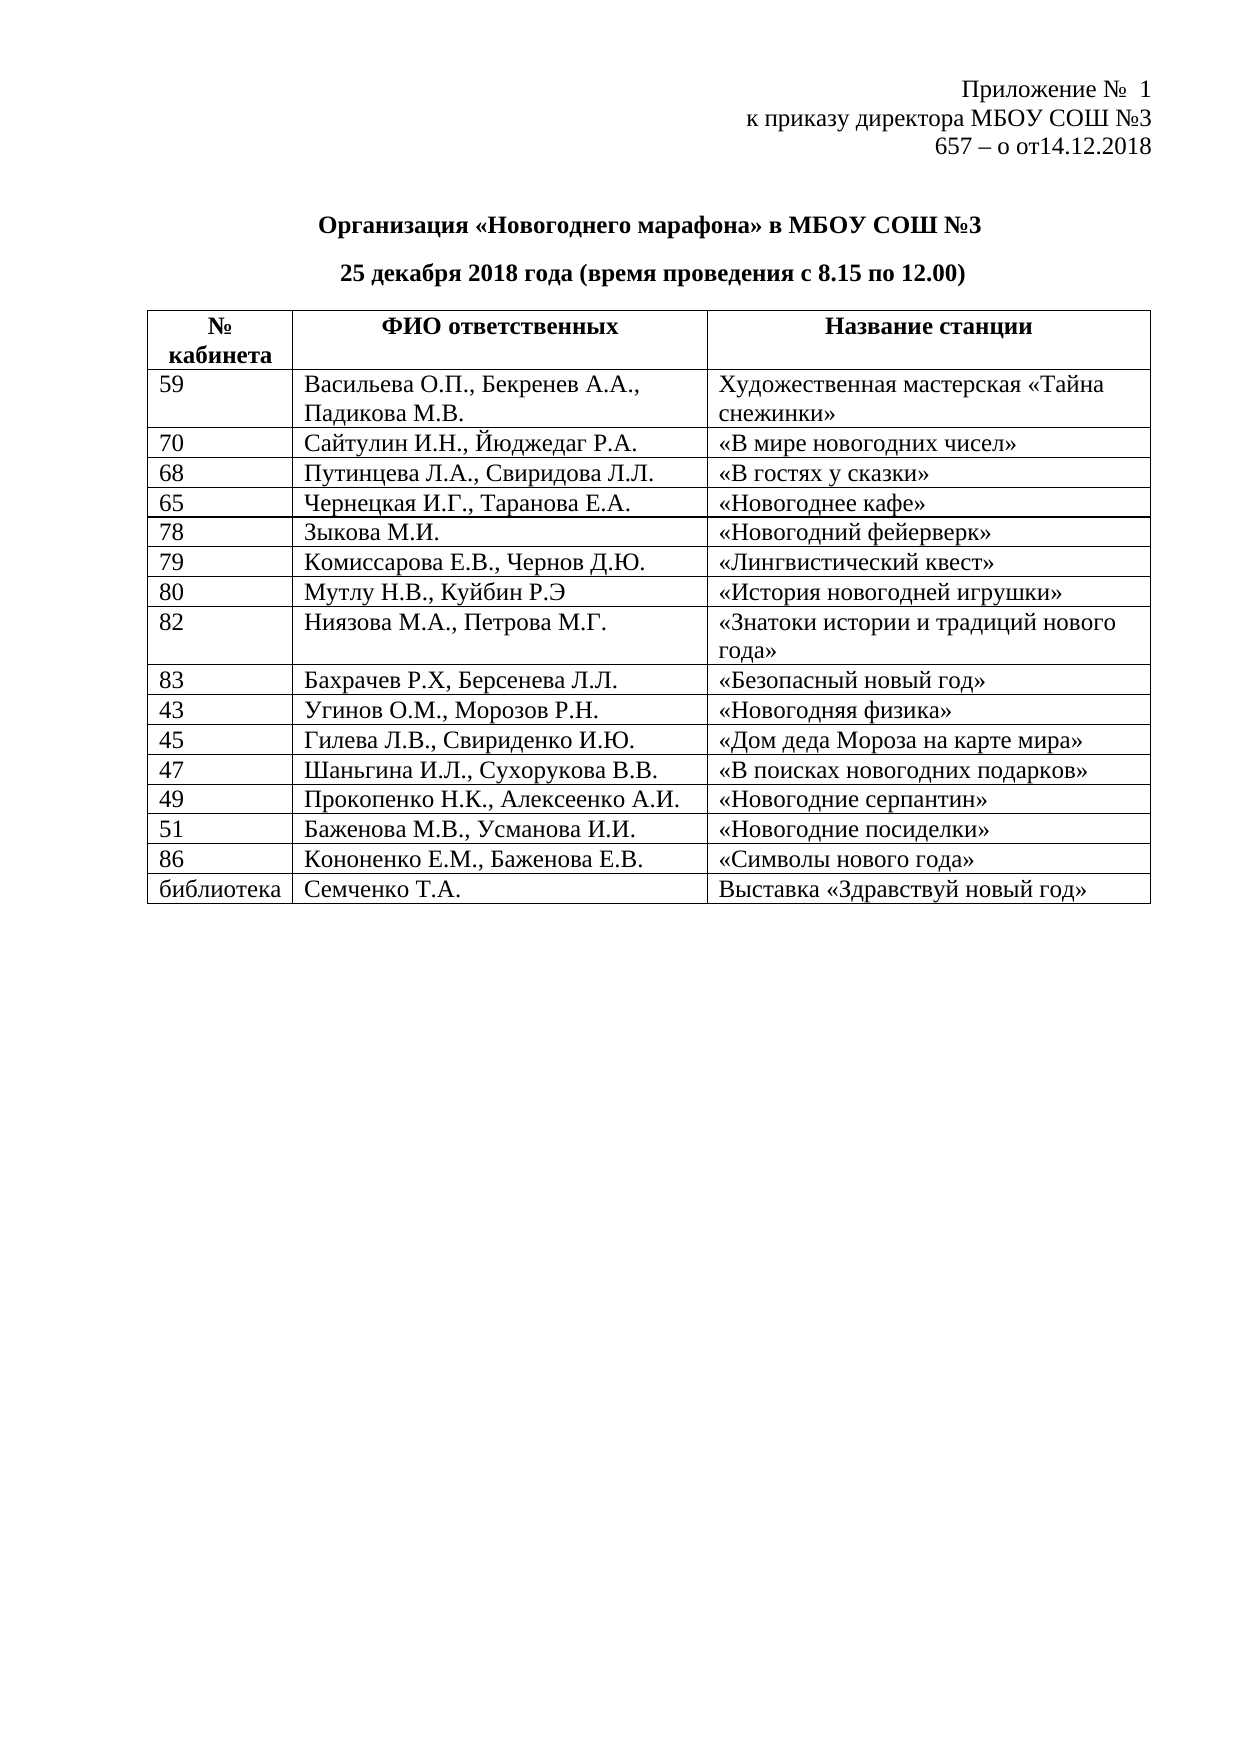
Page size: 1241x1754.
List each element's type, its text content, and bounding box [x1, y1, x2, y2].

table_cell Художественная мастерская «Тайна снежинки» [708, 370, 1150, 427]
table_header Название станции [708, 311, 1150, 368]
table_cell библиотека [148, 874, 292, 903]
table_cell 65 [148, 488, 292, 516]
table_header ФИО ответственных [293, 311, 707, 368]
table_cell Ниязова М.А., Петрова М.Г. [293, 607, 707, 664]
table_header № кабинета [148, 311, 292, 368]
text 25 декабря 2018 года (время проведения с 8.15 по 12.00) [148, 262, 1152, 286]
table_cell 51 [148, 814, 292, 843]
table_cell «Новогодний фейерверк» [708, 518, 1150, 546]
table_cell 59 [148, 370, 292, 427]
table_cell 83 [148, 665, 292, 694]
table_cell 86 [148, 844, 292, 873]
text 657 – о от14.12.2018 [148, 131, 1152, 160]
table_cell «Символы нового года» [708, 844, 1150, 873]
table_cell Васильева О.П., Бекренев А.А., Падикова М.В. [293, 370, 707, 427]
table_cell Бахрачев Р.Х, Берсенева Л.Л. [293, 665, 707, 694]
table_cell 80 [148, 577, 292, 606]
table_cell Чернецкая И.Г., Таранова Е.А. [293, 488, 707, 516]
table_cell Комиссарова Е.В., Чернов Д.Ю. [293, 547, 707, 576]
table_cell 43 [148, 695, 292, 724]
table_cell «Безопасный новый год» [708, 665, 1150, 694]
table_cell «Новогодние серпантин» [708, 785, 1150, 813]
table_cell Баженова М.В., Усманова И.И. [293, 814, 707, 843]
table_cell 49 [148, 785, 292, 813]
table_cell Путинцева Л.А., Свиридова Л.Л. [293, 458, 707, 487]
table_cell «В гостях у сказки» [708, 458, 1150, 487]
table_cell Зыкова М.И. [293, 518, 707, 546]
table_cell 78 [148, 518, 292, 546]
table_cell 79 [148, 547, 292, 576]
table_cell «Дом деда Мороза на карте мира» [708, 725, 1150, 754]
table_cell «История новогодней игрушки» [708, 577, 1150, 606]
table_cell «Новогодние посиделки» [708, 814, 1150, 843]
table_cell «Новогодняя физика» [708, 695, 1150, 724]
table_cell «Новогоднее кафе» [708, 488, 1150, 516]
table_cell Семченко Т.А. [293, 874, 707, 903]
table_cell Сайтулин И.Н., Йюджедаг Р.А. [293, 428, 707, 457]
text Приложение № 1 [148, 74, 1152, 103]
table_cell Выставка «Здравствуй новый год» [708, 874, 1150, 903]
table_cell «В мире новогодних чисел» [708, 428, 1150, 457]
table_cell 45 [148, 725, 292, 754]
table_cell 82 [148, 607, 292, 664]
table_cell Угинов О.М., Морозов Р.Н. [293, 695, 707, 724]
table_cell Мутлу Н.В., Куйбин Р.Э [293, 577, 707, 606]
table_cell Шаньгина И.Л., Сухорукова В.В. [293, 755, 707, 783]
table_cell Гилева Л.В., Свириденко И.Ю. [293, 725, 707, 754]
table_cell Прокопенко Н.К., Алексеенко А.И. [293, 785, 707, 813]
table_cell 68 [148, 458, 292, 487]
table_cell 70 [148, 428, 292, 457]
table_cell «Лингвистический квест» [708, 547, 1150, 576]
text к приказу директора МБОУ СОШ №3 [148, 103, 1152, 131]
table_cell 47 [148, 755, 292, 783]
table_cell Кононенко Е.М., Баженова Е.В. [293, 844, 707, 873]
text Организация «Новогоднего марафона» в МБОУ СОШ №3 [148, 214, 1152, 238]
table_cell «Знатоки истории и традиций нового года» [708, 607, 1150, 664]
table_cell «В поисках новогодних подарков» [708, 755, 1150, 783]
